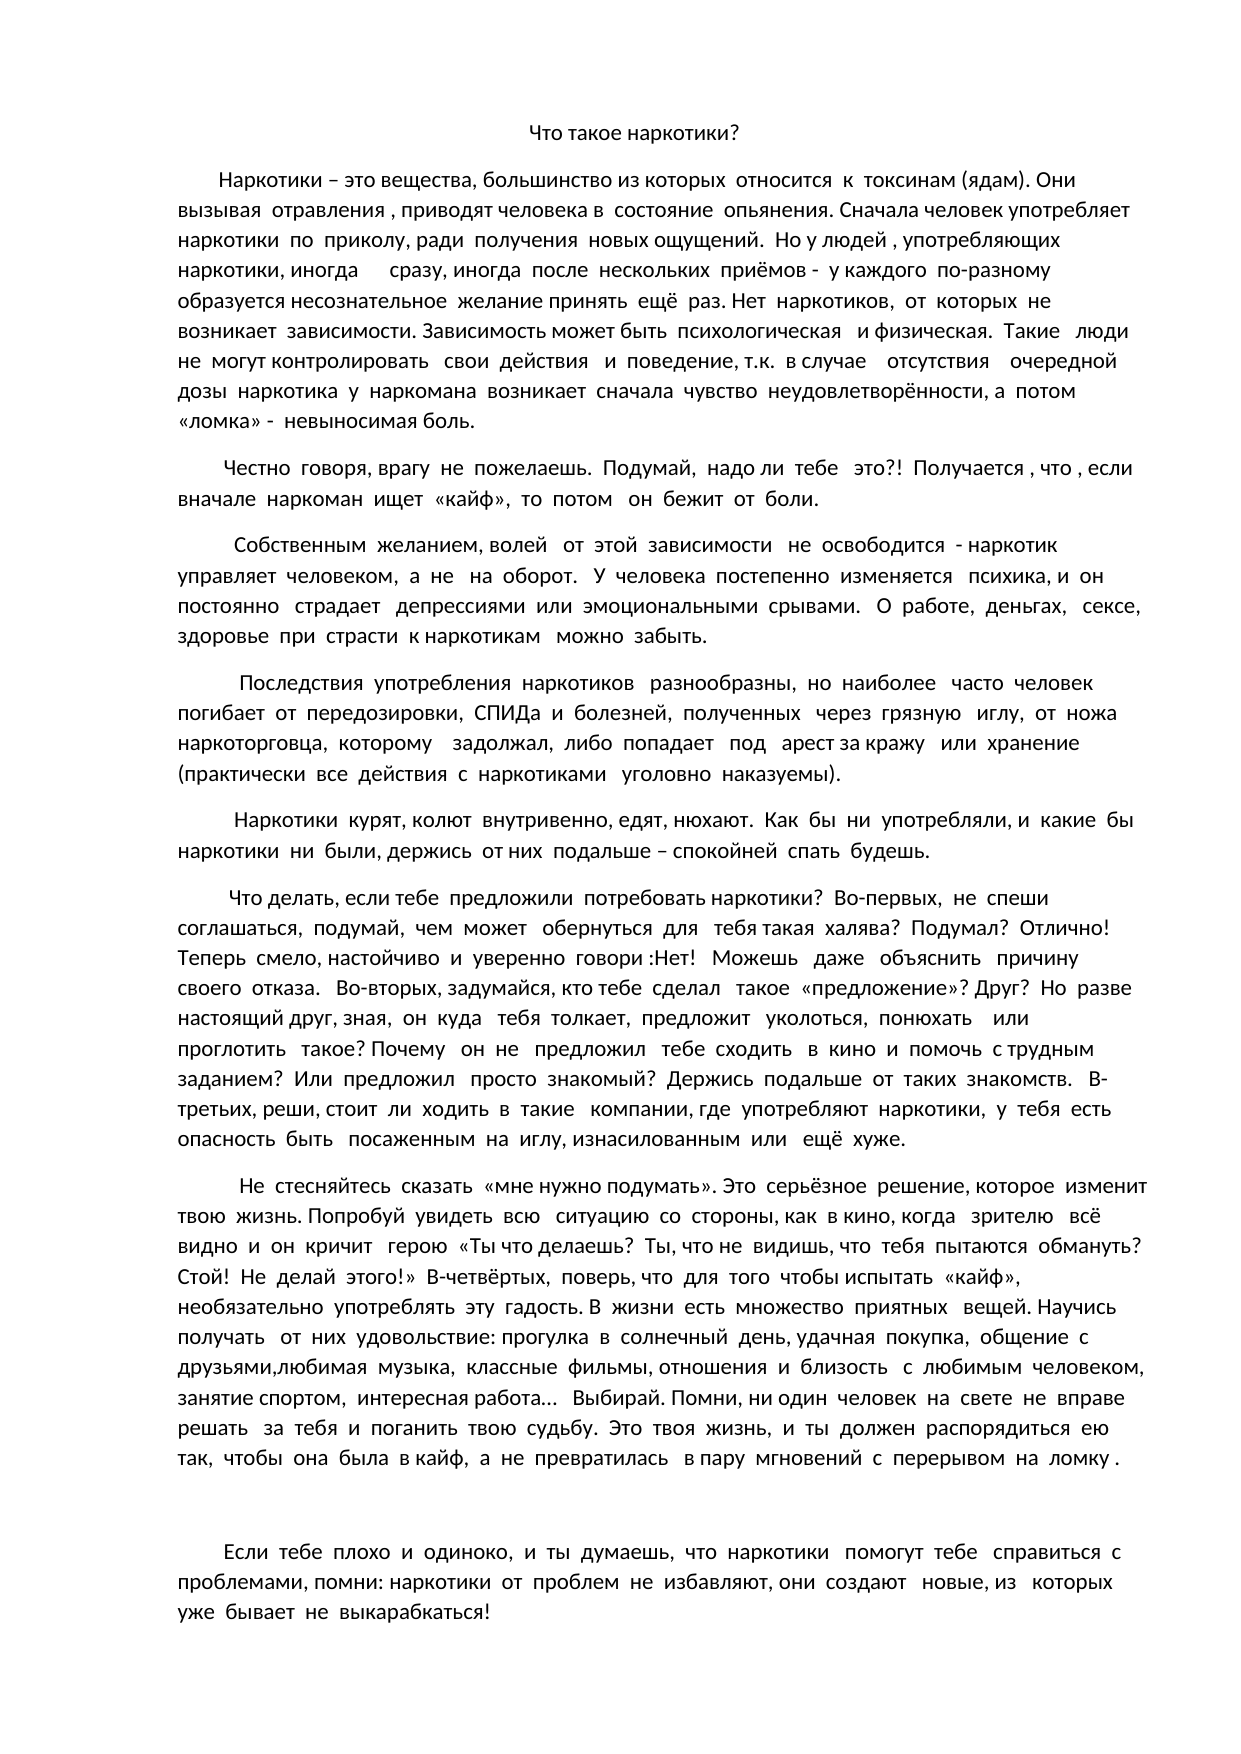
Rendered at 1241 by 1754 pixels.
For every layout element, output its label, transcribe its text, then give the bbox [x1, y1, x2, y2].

text Последствия употребления наркотиков разнообразны, но наиболее часто человек погибает от передозировки, СПИДа и болезней, полученных через грязную иглу, от ножа наркоторговца, которому задолжал, либо попадает под арест за кражу или хранение (практически все действия с наркотиками уголовно наказуемы). [177, 668, 1152, 787]
text Что такое наркотики? [177, 118, 1152, 146]
text Честно говоря, врагу не пожелаешь. Подумай, надо ли тебе это?! Получается , что , если вначале наркоман ищет «кайф», то потом он бежит от боли. [177, 453, 1152, 512]
text Что делать, если тебе предложили потребовать наркотики? Во-первых, не спеши соглашаться, подумай, чем может обернуться для тебя такая халява? Подумал? Отлично! Теперь смело, настойчиво и уверенно говори :Нет! Можешь даже объяснить причину своего отказа. Во-вторых, задумайся, кто тебе сделал такое «предложение»? Друг? Но разве настоящий друг, зная, он куда тебя толкает, предложит уколоться, понюхать или проглотить такое? Почему он не предложил тебе сходить в кино и помочь с трудным заданием? Или предложил просто знакомый? Держись подальше от таких знакомств. В-третьих, реши, стоит ли ходить в такие компании, где употребляют наркотики, у тебя есть опасность быть посаженным на иглу, изнасилованным или ещё хуже. [177, 883, 1152, 1152]
text Наркотики – это вещества, большинство из которых относится к токсинам (ядам). Они вызывая отравления , приводят человека в состояние опьянения. Сначала человек употребляет наркотики по приколу, ради получения новых ощущений. Но у людей , употребляющих наркотики, иногда сразу, иногда после нескольких приёмов - у каждого по-разному образуется несознательное желание принять ещё раз. Нет наркотиков, от которых не возникает зависимости. Зависимость может быть психологическая и физическая. Такие люди не могут контролировать свои действия и поведение, т.к. в случае отсутствия очередной дозы наркотика у наркомана возникает сначала чувство неудовлетворённости, а потом «ломка» - невыносимая боль. [177, 165, 1152, 435]
text Если тебе плохо и одиноко, и ты думаешь, что наркотики помогут тебе справиться с проблемами, помни: наркотики от проблем не избавляют, они создают новые, из которых уже бывает не выкарабкаться! [177, 1537, 1152, 1625]
text Наркотики курят, колют внутривенно, едят, нюхают. Как бы ни употребляли, и какие бы наркотики ни были, держись от них подальше – спокойней спать будешь. [177, 806, 1152, 864]
text Не стесняйтесь сказать «мне нужно подумать». Это серьёзное решение, которое изменит твою жизнь. Попробуй увидеть всю ситуацию со стороны, как в кино, когда зрителю всё видно и он кричит герою «Ты что делаешь? Ты, что не видишь, что тебя пытаются обмануть? Стой! Не делай этого!» В-четвёртых, поверь, что для того чтобы испытать «кайф», необязательно употреблять эту гадость. В жизни есть множество приятных вещей. Научись получать от них удовольствие: прогулка в солнечный день, удачная покупка, общение с друзьями,любимая музыка, классные фильмы, отношения и близость с любимым человеком, занятие спортом, интересная работа… Выбирай. Помни, ни один человек на свете не вправе решать за тебя и поганить твою судьбу. Это твоя жизнь, и ты должен распорядиться ею так, чтобы она была в кайф, а не превратилась в пару мгновений с перерывом на ломку . [177, 1171, 1152, 1471]
text Собственным желанием, волей от этой зависимости не освободится - наркотик управляет человеком, а не на оборот. У человека постепенно изменяется психика, и он постоянно страдает депрессиями или эмоциональными срывами. О работе, деньгах, сексе, здоровье при страсти к наркотикам можно забыть. [177, 531, 1152, 649]
